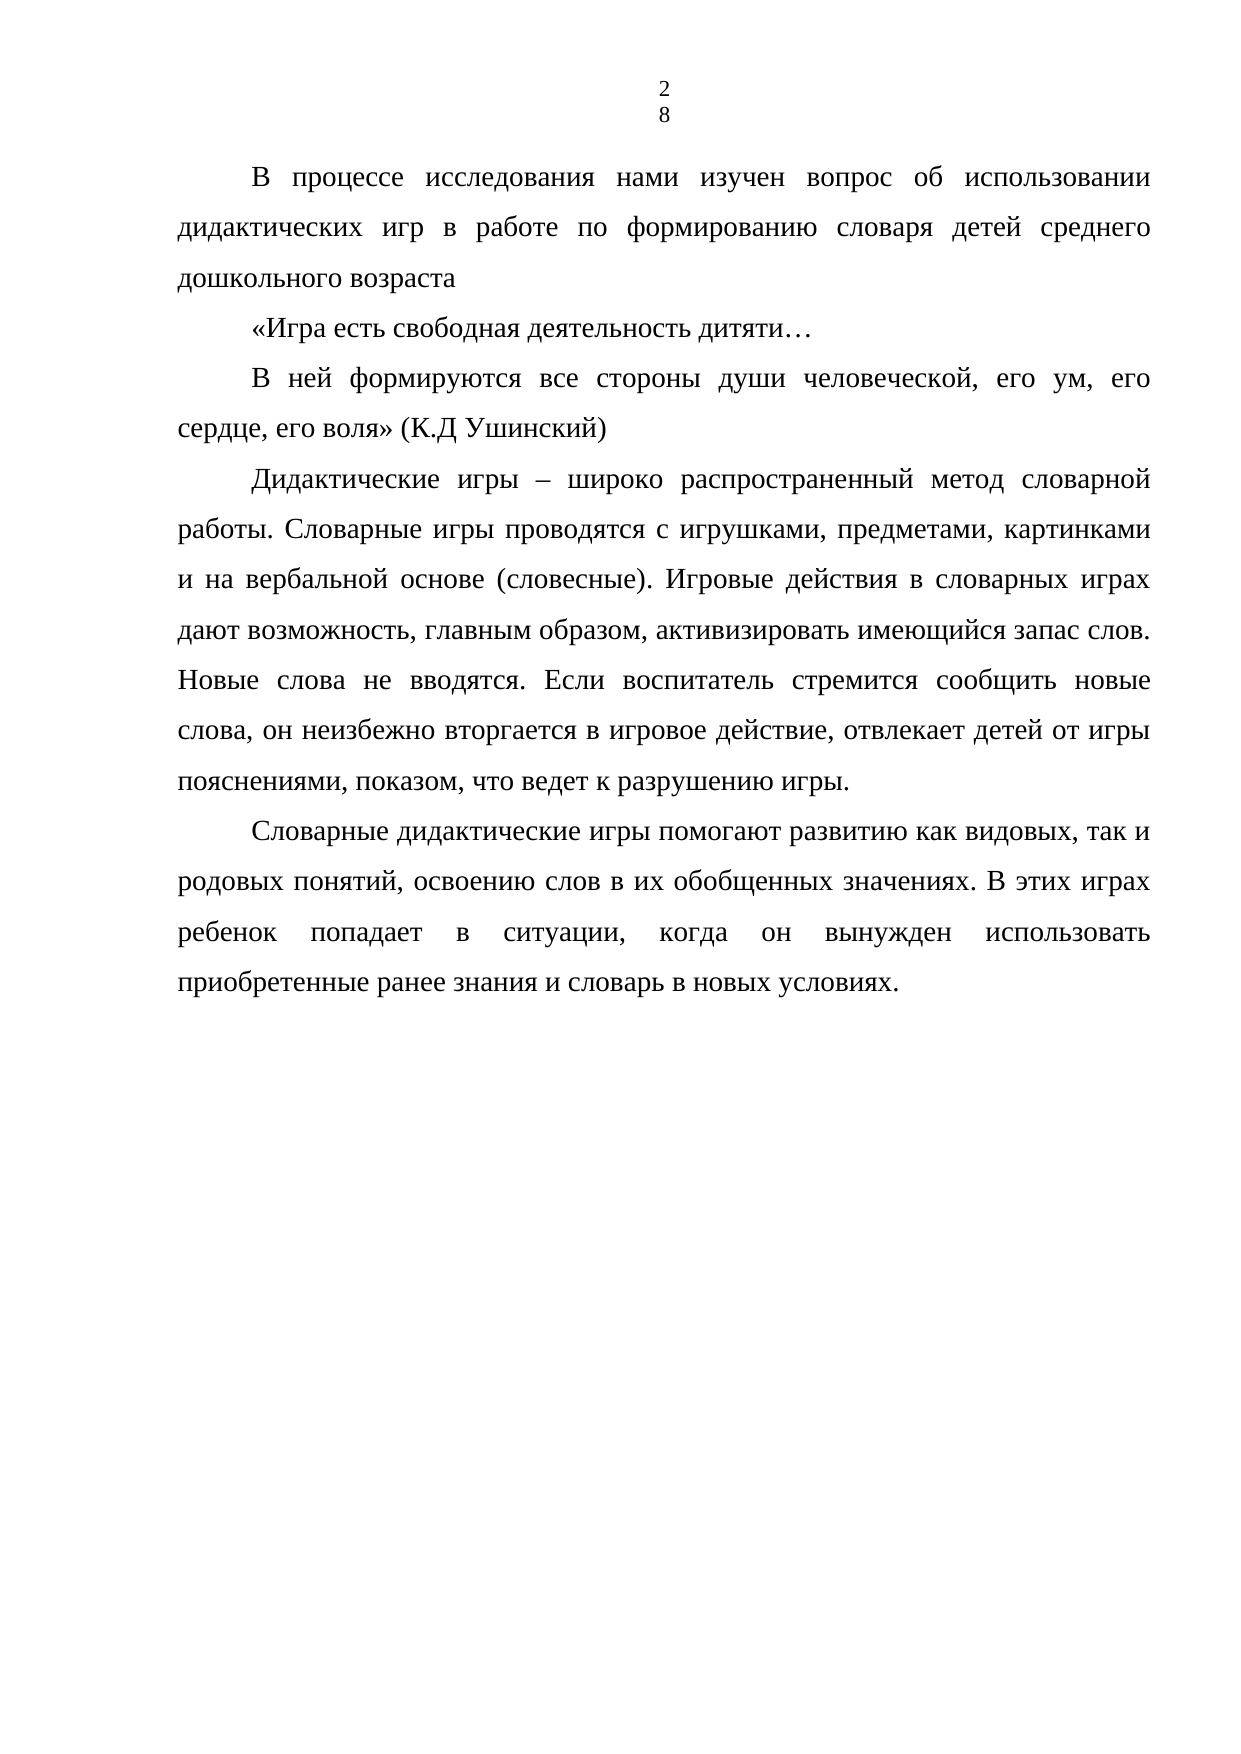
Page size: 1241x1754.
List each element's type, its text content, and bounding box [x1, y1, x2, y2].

text В процессе исследования нами изучен вопрос об использовании дидактических игр в работе по формированию словаря детей среднего дошкольного возраста [177, 159, 1152, 293]
text «Игра есть свободная деятельность дитяти… [177, 310, 1152, 343]
text Словарные дидактические игры помогают развитию как видовых, так и родовых понятий, освоению слов в их обобщенных значениях. В этих играх ребенок попадает в ситуации, когда он вынужден использовать приобретенные ранее знания и словарь в новых условиях. [177, 813, 1152, 998]
text В ней формируются все стороны души человеческой, его ум, его сердце, его воля» (К.Д Ушинский) [177, 360, 1152, 444]
text Дидактические игры – широко распространенный метод словарной работы. Словарные игры проводятся с игрушками, предметами, картинками и на вербальной основе (словесные). Игровые действия в словарных играх дают возможность, главным образом, активизировать имеющийся запас слов. Новые слова не вводятся. Если воспитатель стремится сообщить новые слова, он неизбежно вторгается в игровое действие, отвлекает детей от игры пояснениями, показом, что ведет к разрушению игры. [177, 461, 1152, 796]
